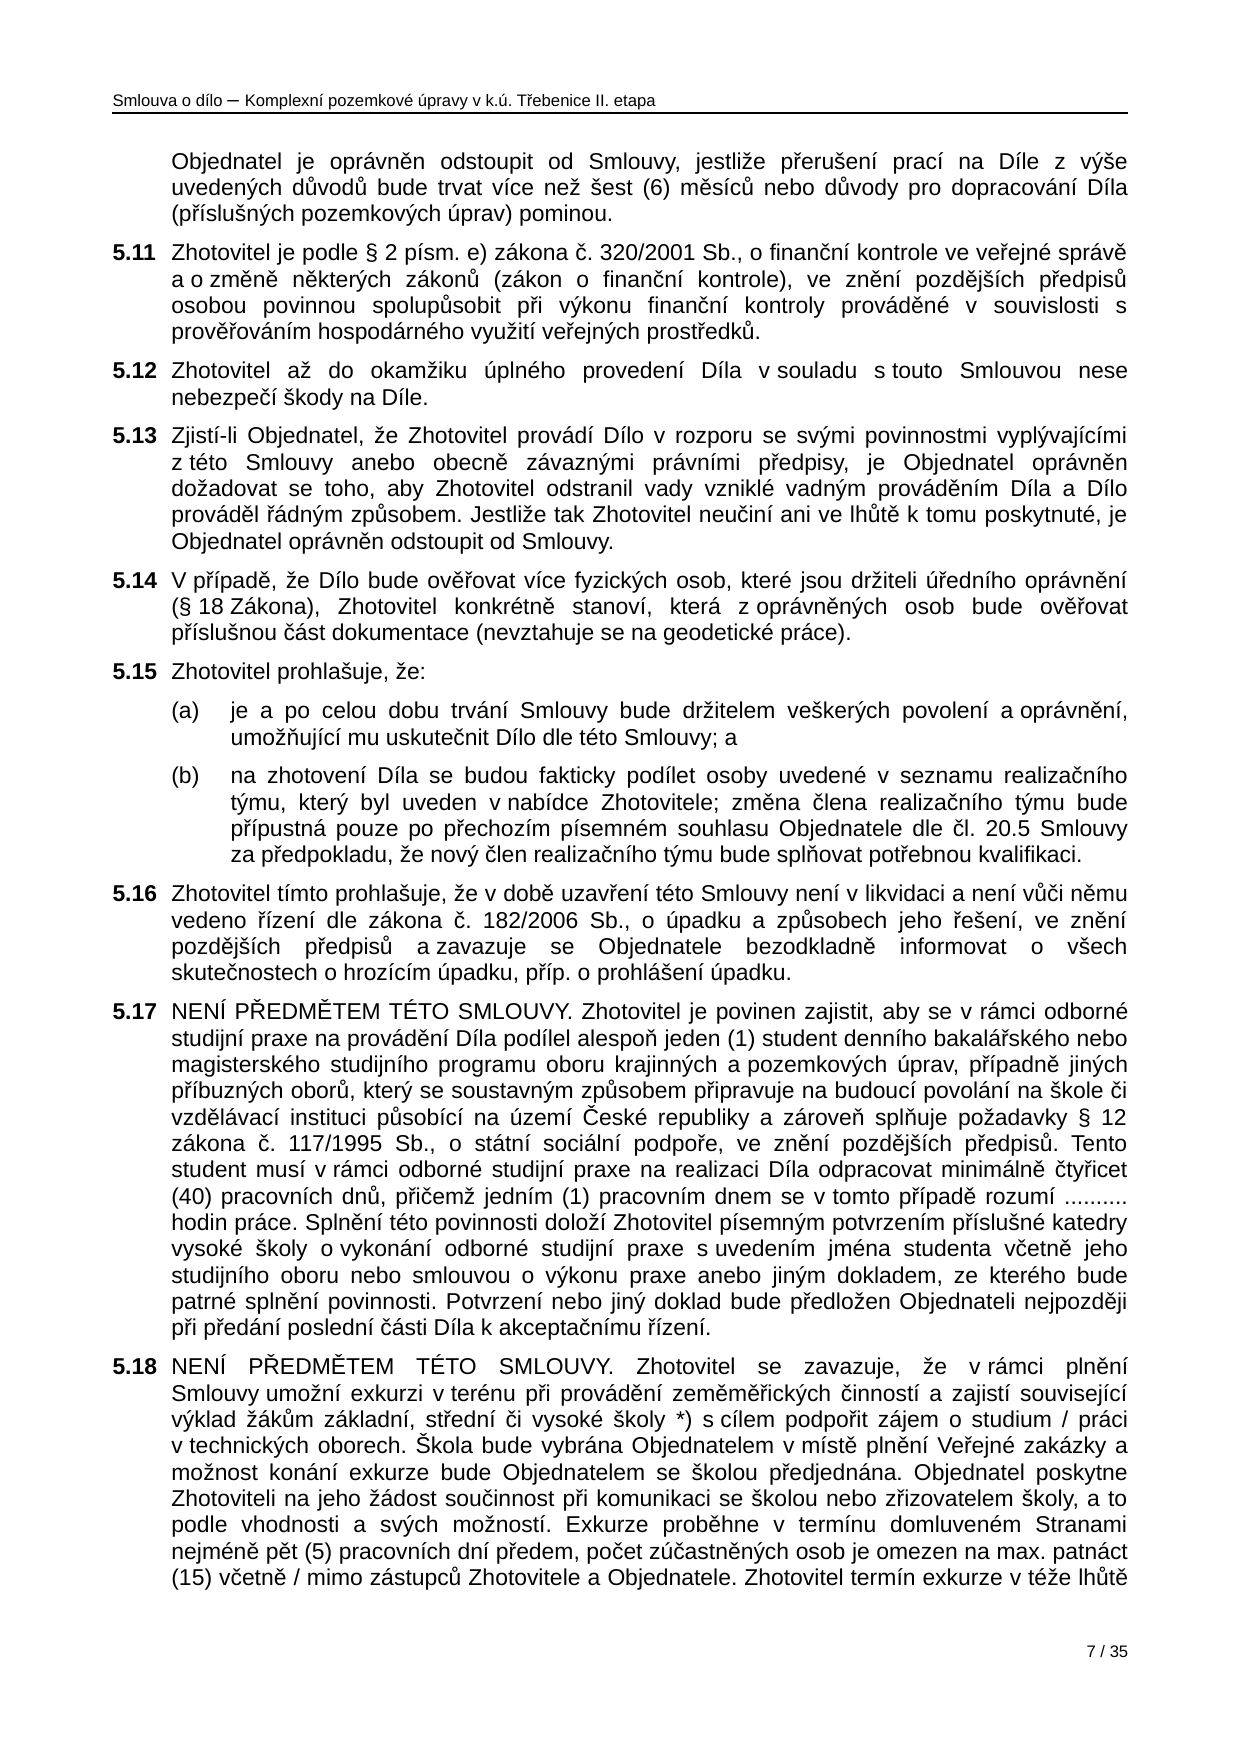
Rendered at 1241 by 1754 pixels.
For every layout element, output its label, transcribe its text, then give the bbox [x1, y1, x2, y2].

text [112, 1353, 1128, 1590]
list na zhotovení Díla se budou fakticky podílet osoby uvedené v seznamu realizačního týmu, který byl uveden v nabídce Zhotovitele; změna člena realizačního týmu bude přípustná pouze po přechozím písemném souhlasu Objednatele dle čl. 20.5 Smlouvy za předpokladu, že nový člen realizačního týmu bude splňovat potřebnou kvalifikaci. [171, 762, 1128, 868]
text NENÍ PŘEDMĚTEM TÉTO SMLOUVY. Zhotovitel je povinen zajistit, aby se v rámci odborné studijní praxe na provádění Díla podílel alespoň jeden (1) student denního bakalářského nebo magisterského studijního programu oboru krajinných a pozemkových úprav, případně jiných příbuzných oborů, který se soustavným způsobem připravuje na budoucí povolání na škole či vzdělávací instituci působící na území České republiky a zároveň splňuje požadavky § 12 zákona č. 117/1995 Sb., o státní sociální podpoře, ve znění pozdějších předpisů. Tento student musí v rámci odborné studijní praxe na realizaci Díla odpracovat minimálně čtyřicet (40) pracovních dnů, přičemž jedním (1) pracovním dnem se v tomto případě rozumí .......... hodin práce. Splnění této povinnosti doloží Zhotovitel písemným potvrzením příslušné katedry vysoké školy o vykonání odborné studijní praxe s uvedením jména studenta včetně jeho studijního oboru nebo smlouvou o výkonu praxe anebo jiným dokladem, ze kterého bude patrné splnění povinnosti. Potvrzení nebo jiný doklad bude předložen Objednateli nejpozději při předání poslední části Díla k akceptačnímu řízení. [112, 998, 1128, 1341]
text Zhotovitel prohlašuje, že: [112, 658, 1128, 684]
text Zjistí-li Objednatel, že Zhotovitel provádí Dílo v rozporu se svými povinnostmi vyplývajícími z této Smlouvy anebo obecně závaznými právními předpisy, je Objednatel oprávněn dožadovat se toho, aby Zhotovitel odstranil vady vzniklé vadným prováděním Díla a Dílo prováděl řádným způsobem. Jestliže tak Zhotovitel neučiní ani ve lhůtě k tomu poskytnuté, je Objednatel oprávněn odstoupit od Smlouvy. [112, 422, 1128, 554]
text Zhotovitel tímto prohlašuje, že v době uzavření této Smlouvy není v likvidaci a není vůči němu vedeno řízení dle zákona č. 182/2006 Sb., o úpadku a způsobech jeho řešení, ve znění pozdějších předpisů a zavazuje se Objednatele bezodkladně informovat o všech skutečnostech o hrozícím úpadku, příp. o prohlášení úpadku. [112, 880, 1128, 986]
text Zhotovitel až do okamžiku úplného provedení Díla v souladu s touto Smlouvou nese nebezpečí škody na Díle. [112, 357, 1128, 410]
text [112, 148, 1128, 227]
text Zhotovitel je podle § 2 písm. e) zákona č. 320/2001 Sb., o finanční kontrole ve veřejné správě a o změně některých zákonů (zákon o finanční kontrole), ve znění pozdějších předpisů osobou povinnou spolupůsobit při výkonu finanční kontroly prováděné v souvislosti s prověřováním hospodárného využití veřejných prostředků. [112, 239, 1128, 345]
list je a po celou dobu trvání Smlouvy bude držitelem veškerých povolení a oprávnění, umožňující mu uskutečnit Dílo dle této Smlouvy; a [171, 697, 1128, 750]
text V případě, že Dílo bude ověřovat více fyzických osob, které jsou držiteli úředního oprávnění (§ 18 Zákona), Zhotovitel konkrétně stanoví, která z oprávněných osob bude ověřovat příslušnou část dokumentace (nevztahuje se na geodetické práce). [112, 567, 1128, 646]
